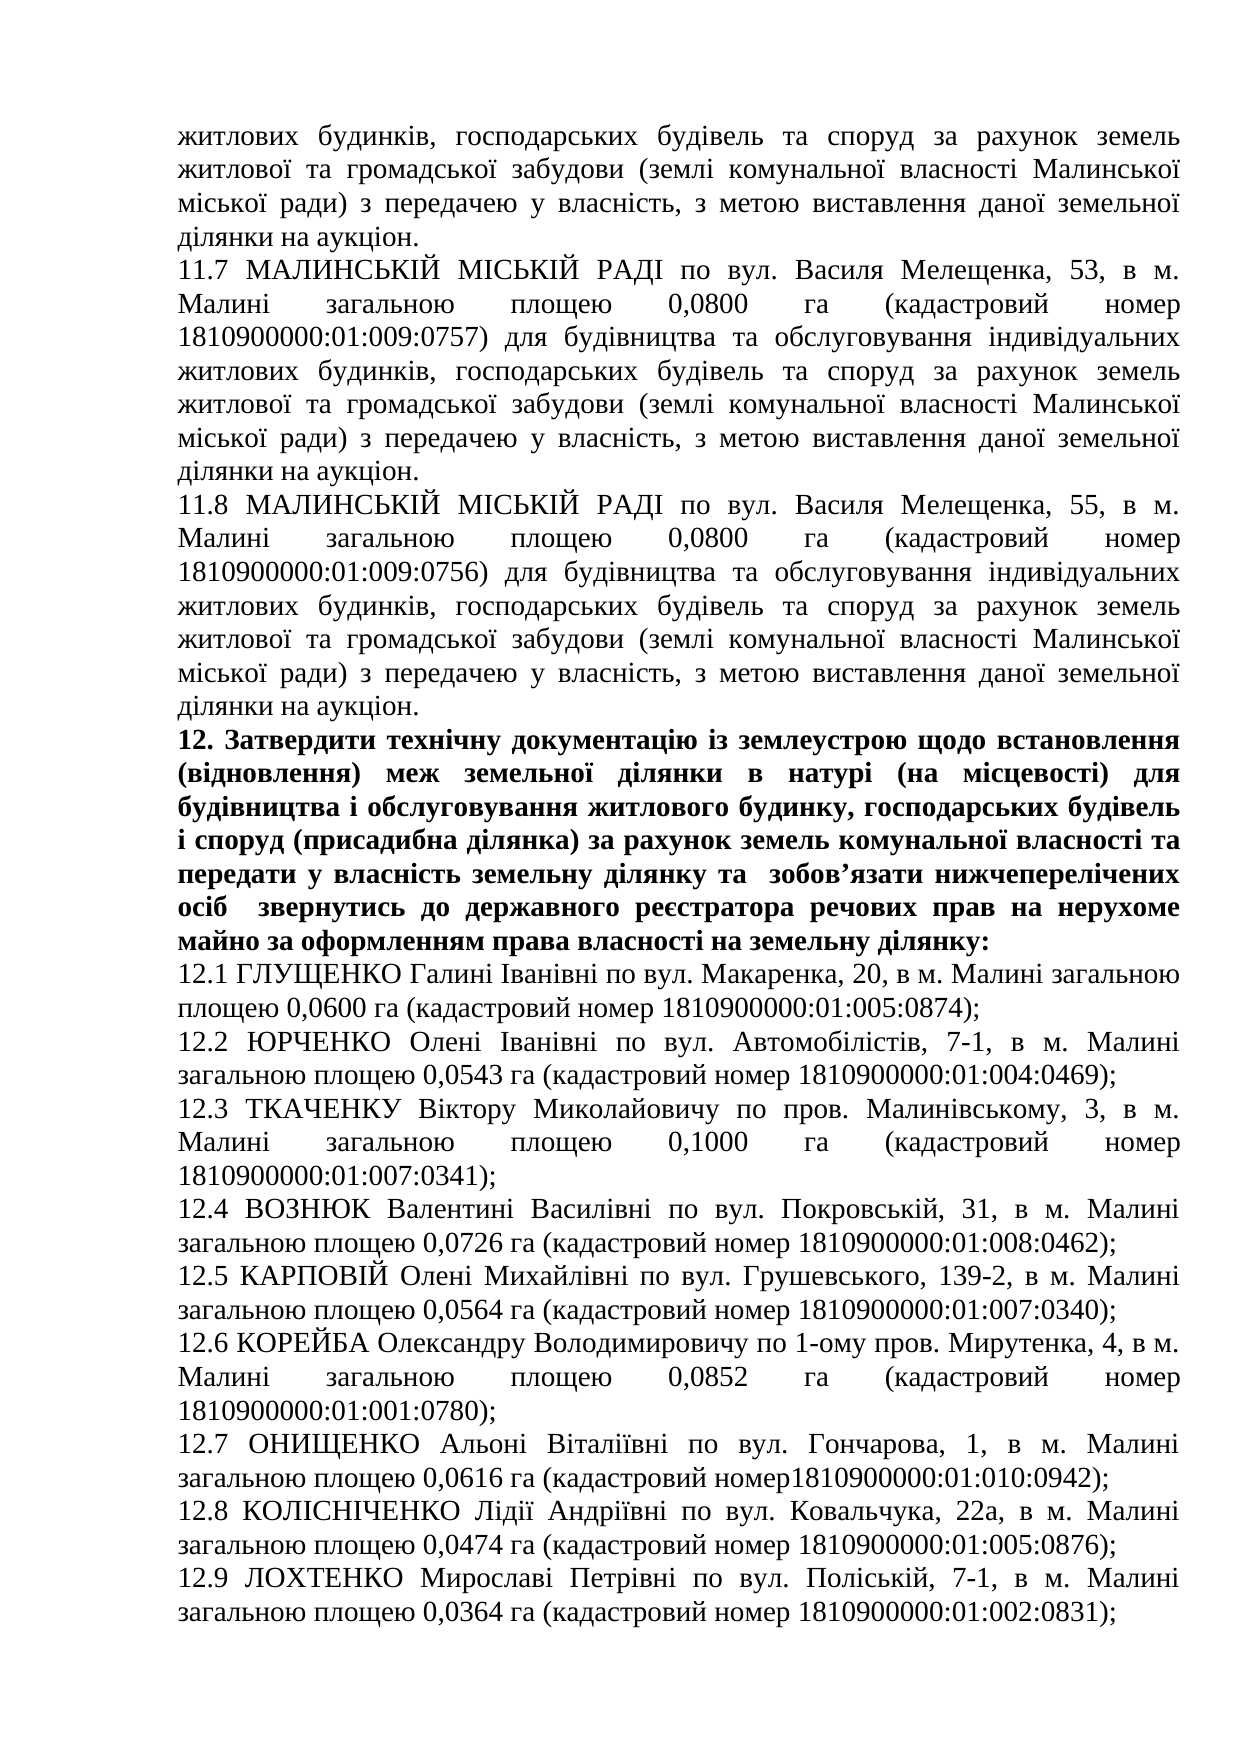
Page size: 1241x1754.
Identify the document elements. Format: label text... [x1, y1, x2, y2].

text 12.5 КАРПОВІЙ Олені Михайлівні по вул. Грушевського, 139-2, в м. Малині загальною площею 0,0564 га (кадастровий номер 1810900000:01:007:0340); [177, 1258, 1181, 1326]
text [177, 118, 1181, 252]
text 12.4 ВОЗНЮК Валентині Василівні по вул. Покровській, 31, в м. Малині загальною площею 0,0726 га (кадастровий номер 1810900000:01:008:0462); [177, 1191, 1181, 1258]
text 11.8 МАЛИНСЬКІЙ МІСЬКІЙ РАДІ по вул. Василя Мелещенка, 55, в м. Малині загальною площею 0,0800 га (кадастровий номер 1810900000:01:009:0756) для будівництва та обслуговування індивідуальних житлових будинків, господарських будівель та споруд за рахунок земель житлової та громадської забудови (землі комунальної власності Малинської міської ради) з передачею у власність, з метою виставлення даної земельної ділянки на аукціон. [177, 487, 1181, 722]
text 12.8 КОЛІСНІЧЕНКО Лідії Андріївні по вул. Ковальчука, 22а, в м. Малині загальною площею 0,0474 га (кадастровий номер 1810900000:01:005:0876); [177, 1493, 1181, 1560]
text 11.7 МАЛИНСЬКІЙ МІСЬКІЙ РАДІ по вул. Василя Мелещенка, 53, в м. Малині загальною площею 0,0800 га (кадастровий номер 1810900000:01:009:0757) для будівництва та обслуговування індивідуальних житлових будинків, господарських будівель та споруд за рахунок земель житлової та громадської забудови (землі комунальної власності Малинської міської ради) з передачею у власність, з метою виставлення даної земельної ділянки на аукціон. [177, 252, 1181, 487]
text 12.3 ТКАЧЕНКУ Віктору Миколайовичу по пров. Малинівському, 3, в м. Малині загальною площею 0,1000 га (кадастровий номер 1810900000:01:007:0341); [177, 1091, 1181, 1191]
text 12.1 ГЛУЩЕНКО Галині Іванівні по вул. Макаренка, 20, в м. Малині загальною площею 0,0600 га (кадастровий номер 1810900000:01:005:0874); [177, 957, 1181, 1024]
text 12.6 КОРЕЙБА Олександру Володимировичу по 1-ому пров. Мирутенка, 4, в м. Малині загальною площею 0,0852 га (кадастровий номер 1810900000:01:001:0780); [177, 1326, 1181, 1426]
text 12.2 ЮРЧЕНКО Олені Іванівні по вул. Автомобілістів, 7-1, в м. Малині загальною площею 0,0543 га (кадастровий номер 1810900000:01:004:0469); [177, 1024, 1181, 1091]
text 12.7 ОНИЩЕНКО Альоні Віталіївні по вул. Гончарова, 1, в м. Малині загальною площею 0,0616 га (кадастровий номер1810900000:01:010:0942); [177, 1426, 1181, 1493]
text 12.9 ЛОХТЕНКО Мирославі Петрівні по вул. Поліській, 7-1, в м. Малині загальною площею 0,0364 га (кадастровий номер 1810900000:01:002:0831); [177, 1560, 1181, 1627]
text 12. Затвердити технічну документацію із землеустрою щодо встановлення (відновлення) меж земельної ділянки в натурі (на місцевості) для будівництва і обслуговування житлового будинку, господарських будівель і споруд (присадибна ділянка) за рахунок земель комунальної власності та передати у власність земельну ділянку та зобов’язати нижчеперелічених осіб звернутись до державного реєстратора речових прав на нерухоме майно за оформленням права власності на земельну ділянку: [177, 722, 1181, 957]
